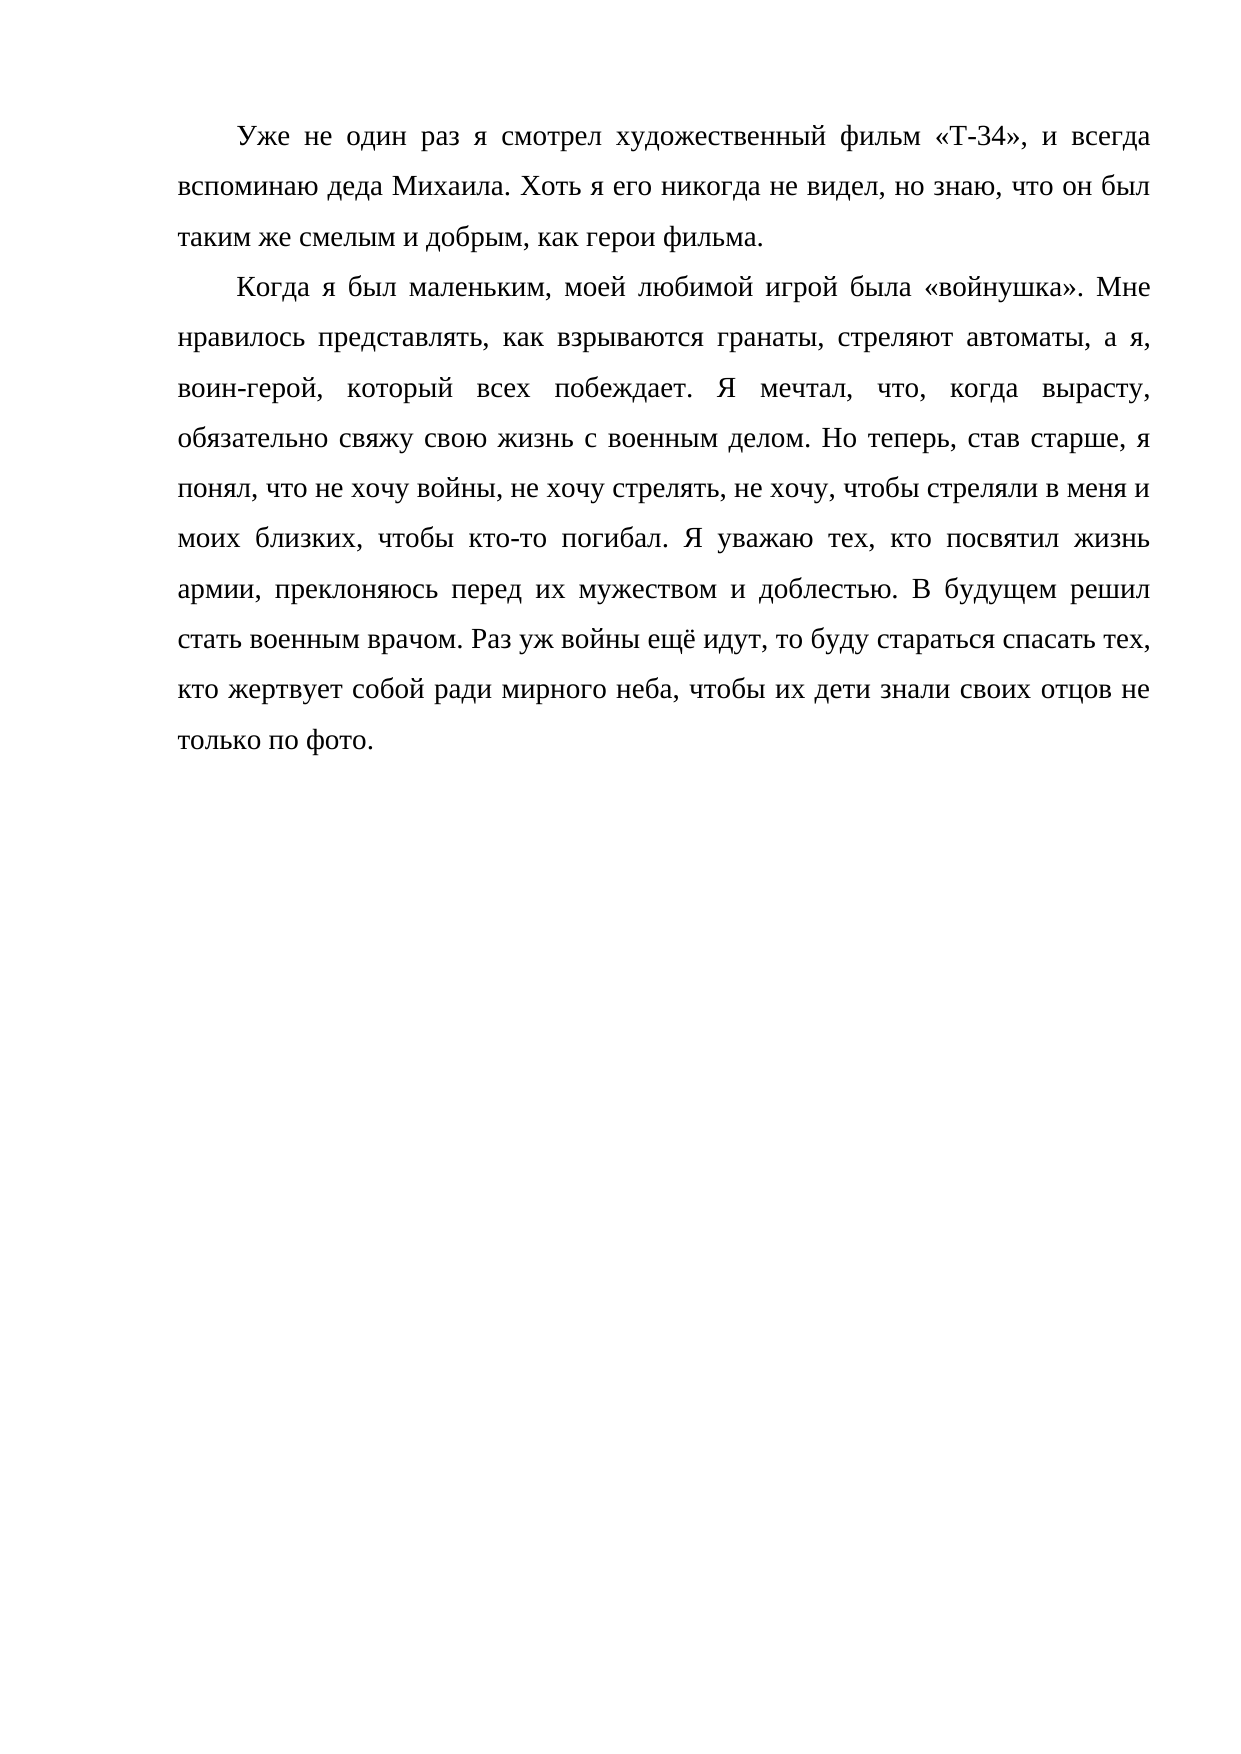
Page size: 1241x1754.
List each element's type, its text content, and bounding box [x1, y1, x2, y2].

text Уже не один раз я смотрел художественный фильм «Т-34», и всегда вспоминаю деда Михаила. Хоть я его никогда не видел, но знаю, что он был таким же смелым и добрым, как герои фильма. [177, 118, 1152, 252]
text Когда я был маленьким, моей любимой игрой была «войнушка». Мне нравилось представлять, как взрываются гранаты, стреляют автоматы, а я, воин-герой, который всех побеждает. Я мечтал, что, когда вырасту, обязательно свяжу свою жизнь с военным делом. Но теперь, став старше, я понял, что не хочу войны, не хочу стрелять, не хочу, чтобы стреляли в меня и моих близких, чтобы кто-то погибал. Я уважаю тех, кто посвятил жизнь армии, преклоняюсь перед их мужеством и доблестью. В будущем решил стать военным врачом. Раз уж войны ещё идут, то буду стараться спасать тех, кто жертвует собой ради мирного неба, чтобы их дети знали своих отцов не только по фото. [177, 269, 1152, 755]
